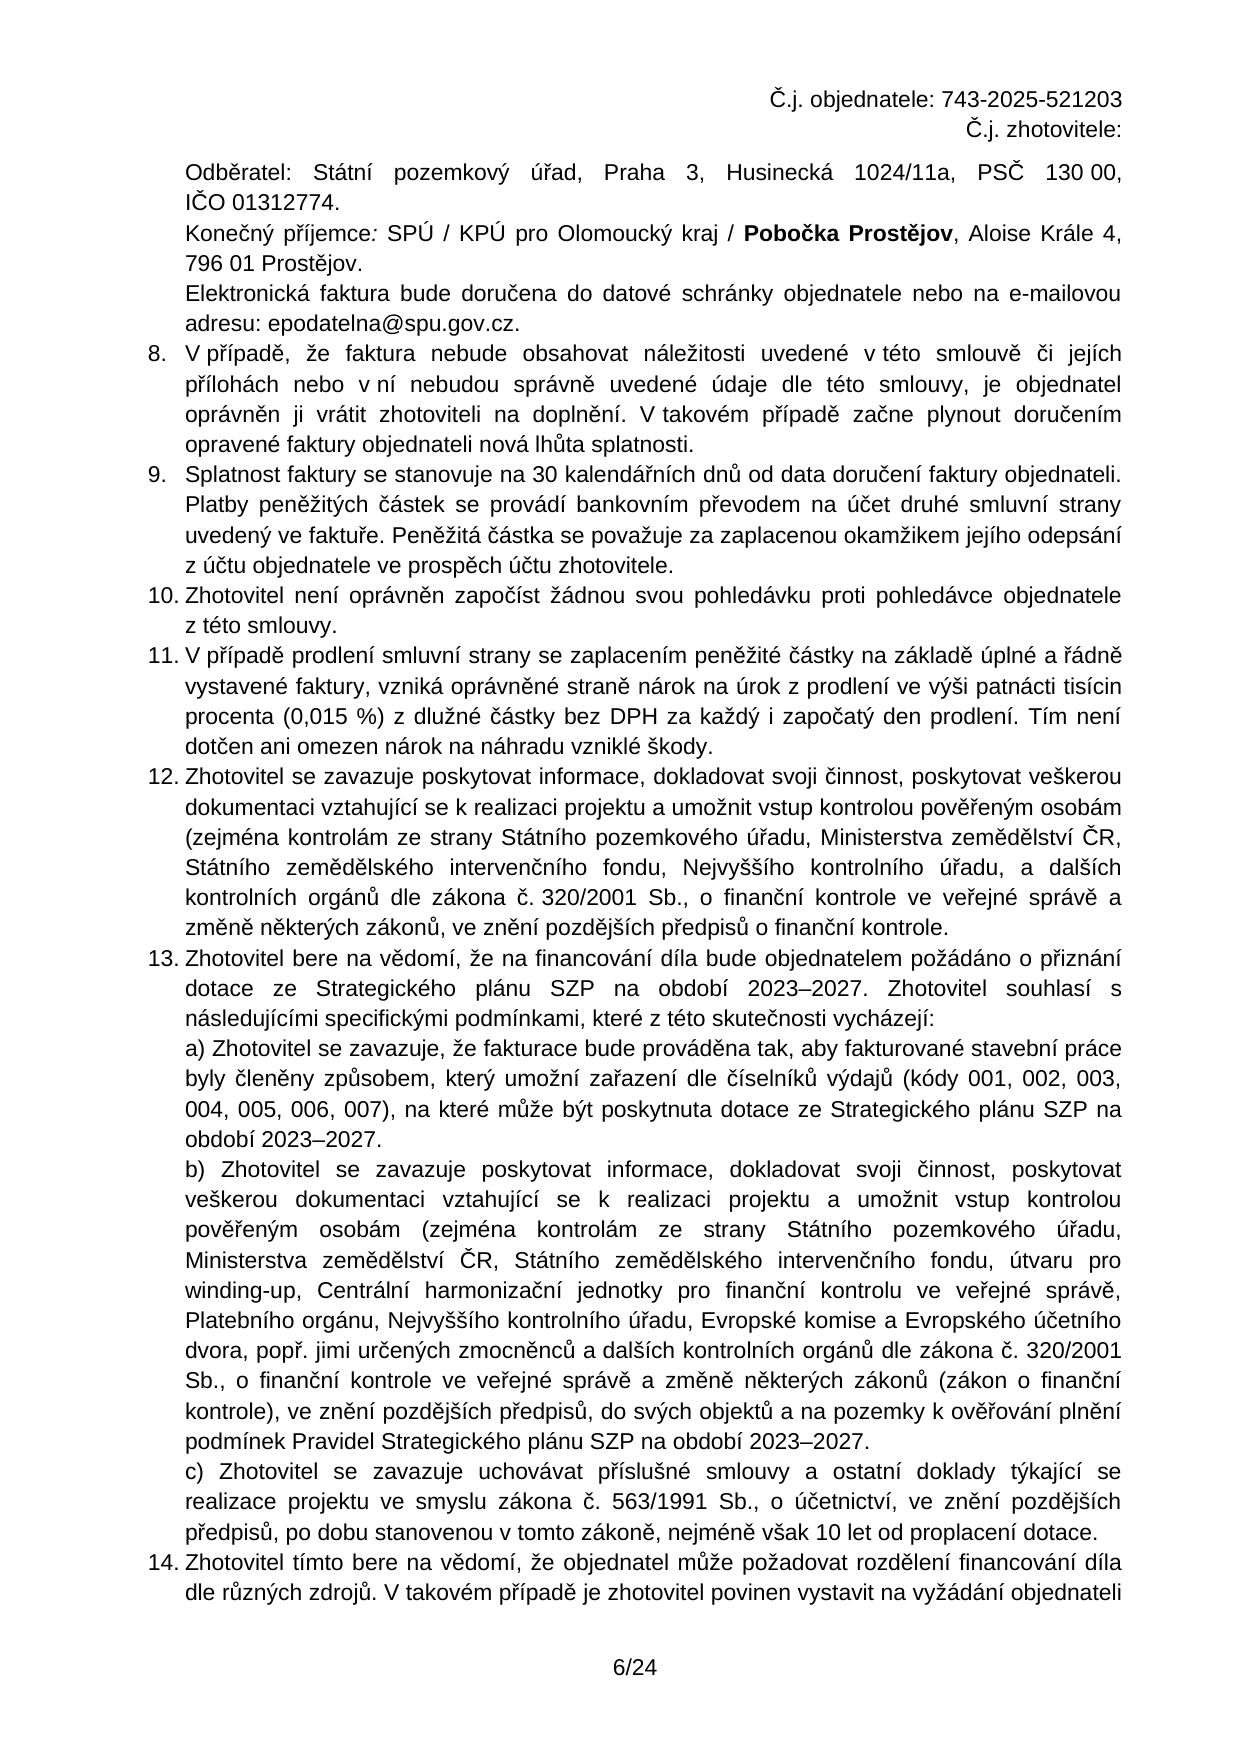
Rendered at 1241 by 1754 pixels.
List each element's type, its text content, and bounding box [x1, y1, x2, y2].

list Zhotovitel bere na vědomí, že na financování díla bude objednatelem požádáno o přiznání dotace ze Strategického plánu SZP na období 2023–2027. Zhotovitel souhlasí s následujícími specifickými podmínkami, které z této skutečnosti vycházejí: [148, 944, 1122, 1031]
text b) Zhotovitel se zavazuje poskytovat informace, dokladovat svoji činnost, poskytovat veškerou dokumentaci vztahující se k realizaci projektu a umožnit vstup kontrolou pověřeným osobám (zejména kontrolám ze strany Státního pozemkového úřadu, Ministerstva zemědělství ČR, Státního zemědělského intervenčního fondu, útvaru pro winding-up, Centrální harmonizační jednotky pro finanční kontrolu ve veřejné správě, Platebního orgánu, Nejvyššího kontrolního úřadu, Evropské komise a Evropského účetního dvora, popř. jimi určených zmocněnců a dalších kontrolních orgánů dle zákona č. 320/2001 Sb., o finanční kontrole ve veřejné správě a změně některých zákonů (zákon o finanční kontrole), ve znění pozdějších předpisů, do svých objektů a na pozemky k ověřování plnění podmínek Pravidel Strategického plánu SZP na období 2023–2027. [185, 1156, 1122, 1454]
list V případě, že faktura nebude obsahovat náležitosti uvedené v této smlouvě či jejích přílohách nebo v ní nebudou správně uvedené údaje dle této smlouvy, je objednatel oprávněn ji vrátit zhotoviteli na doplnění. V takovém případě začne plynout doručením opravené faktury objednateli nová lhůta splatnosti. [148, 340, 1122, 457]
text Konečný příjemce: SPÚ / KPÚ pro Olomoucký kraj / Pobočka Prostějov, Aloise Krále 4, 796 01 Prostějov. [185, 219, 1122, 276]
list Zhotovitel se zavazuje poskytovat informace, dokladovat svoji činnost, poskytovat veškerou dokumentaci vztahující se k realizaci projektu a umožnit vstup kontrolou pověřeným osobám (zejména kontrolám ze strany Státního pozemkového úřadu, Ministerstva zemědělství ČR, Státního zemědělského intervenčního fondu, Nejvyššího kontrolního úřadu, a dalších kontrolních orgánů dle zákona č. 320/2001 Sb., o finanční kontrole ve veřejné správě a změně některých zákonů, ve znění pozdějších předpisů o finanční kontrole. [148, 763, 1122, 941]
list V případě prodlení smluvní strany se zaplacením peněžité částky na základě úplné a řádně vystavené faktury, vzniká oprávněné straně nárok na úrok z prodlení ve výši patnácti tisícin procenta (0,015 %) z dlužné částky bez DPH za každý i započatý den prodlení. Tím není dotčen ani omezen nárok na náhradu vzniklé škody. [148, 642, 1122, 759]
list Splatnost faktury se stanovuje na 30 kalendářních dnů od data doručení faktury objednateli. Platby peněžitých částek se provádí bankovním převodem na účet druhé smluvní strany uvedený ve faktuře. Peněžitá částka se považuje za zaplacenou okamžikem jejího odepsání z účtu objednatele ve prospěch účtu zhotovitele. [148, 461, 1122, 578]
list Zhotovitel není oprávněn započíst žádnou svou pohledávku proti pohledávce objednatele z této smlouvy. [148, 582, 1122, 639]
text a) Zhotovitel se zavazuje, že fakturace bude prováděna tak, aby fakturované stavební práce byly členěny způsobem, který umožní zařazení dle číselníků výdajů (kódy 001, 002, 003, 004, 005, 006, 007), na které může být poskytnuta dotace ze Strategického plánu SZP na období 2023–2027. [185, 1035, 1122, 1152]
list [148, 1549, 1122, 1605]
text Odběratel: Státní pozemkový úřad, Praha 3, Husinecká 1024/11a, PSČ 130 00, IČO 01312774. [185, 159, 1122, 216]
text Elektronická faktura bude doručena do datové schránky objednatele nebo na e-mailovou adresu: epodatelna@spu.gov.cz. [185, 280, 1122, 337]
text c) Zhotovitel se zavazuje uchovávat příslušné smlouvy a ostatní doklady týkající se realizace projektu ve smyslu zákona č. 563/1991 Sb., o účetnictví, ve znění pozdějších předpisů, po dobu stanovenou v tomto zákoně, nejméně však 10 let od proplacení dotace. [185, 1458, 1122, 1545]
